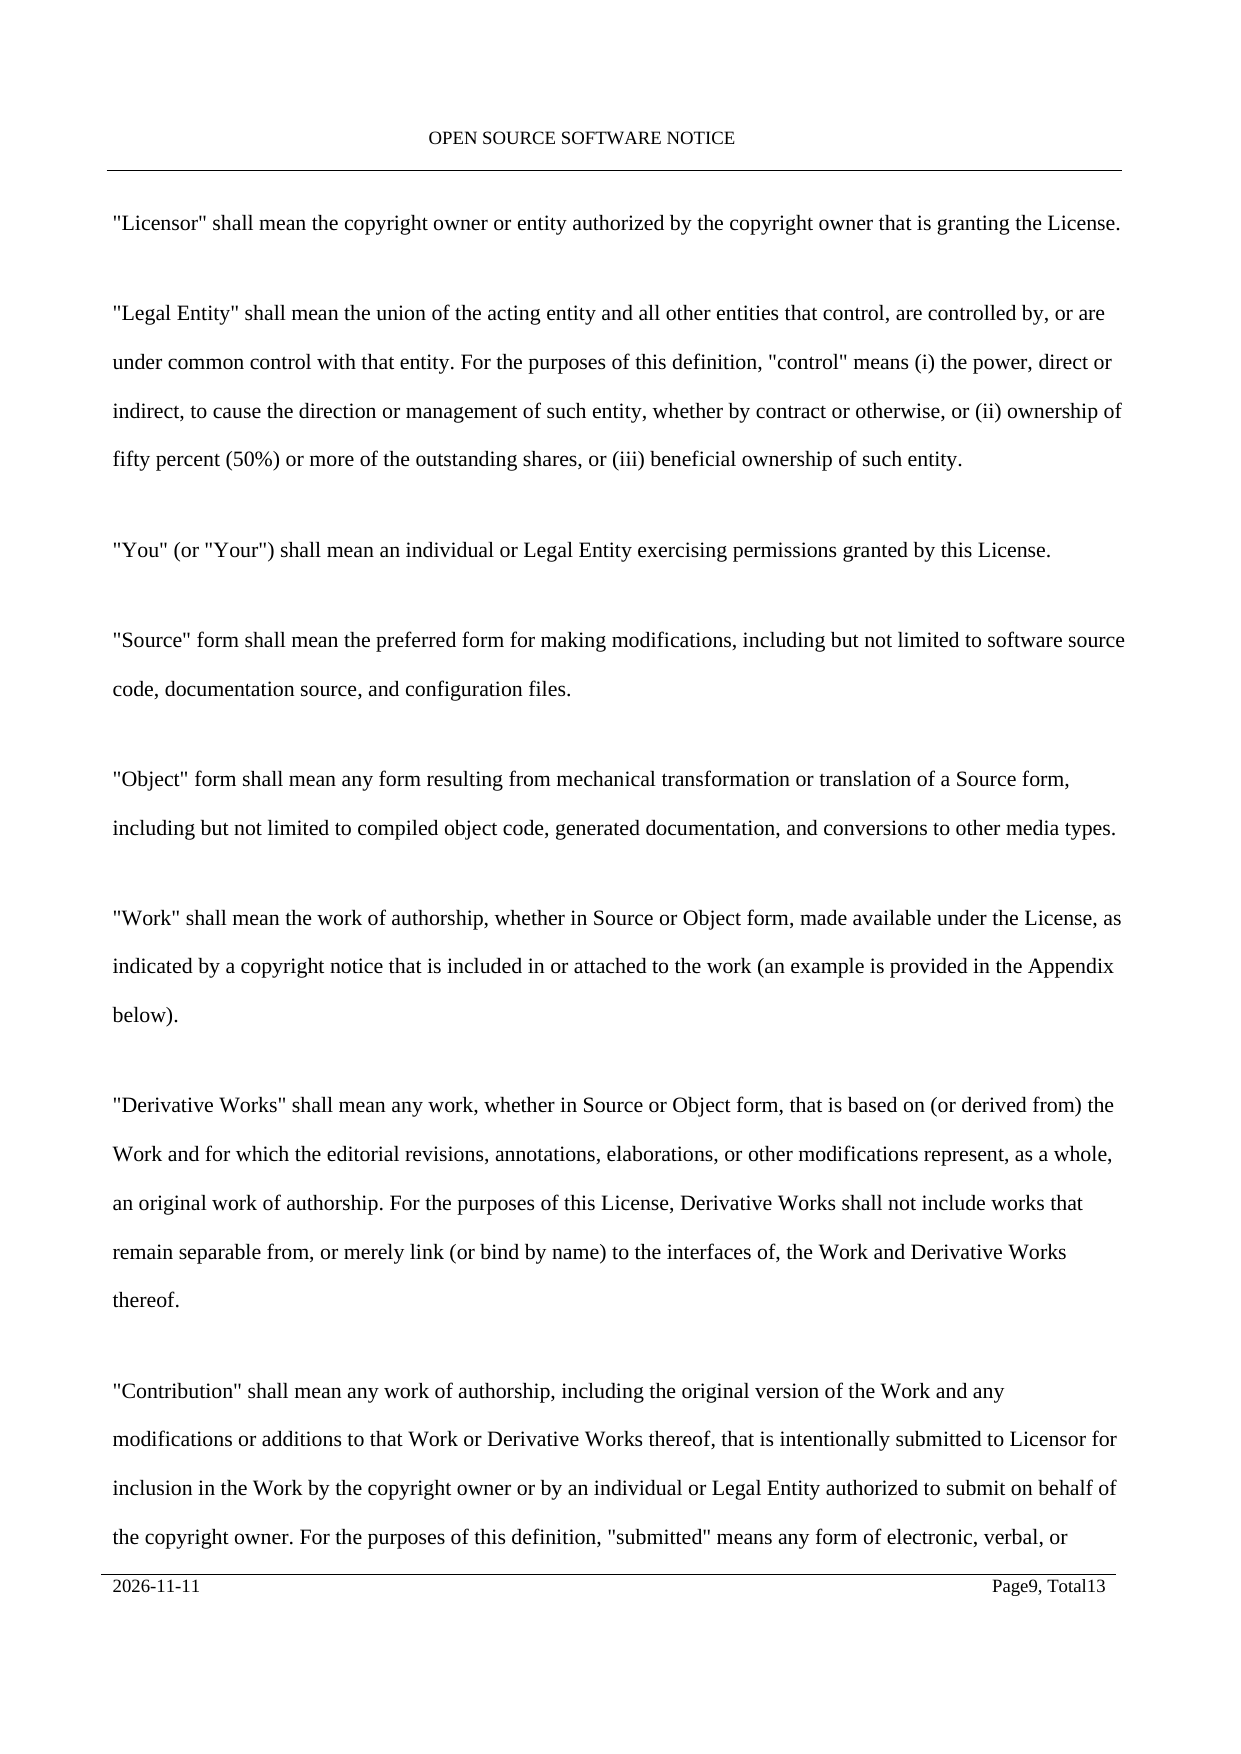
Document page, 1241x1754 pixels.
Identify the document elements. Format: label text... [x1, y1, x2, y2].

text "Work" shall mean the work of authorship, whether in Source or Object form, made available under the License, as indicated by a copyright notice that is included in or attached to the work (an example is provided in the Appendix below). [112, 901, 1128, 1031]
text "Source" form shall mean the preferred form for making modifications, including but not limited to software source code, documentation source, and configuration files. [112, 623, 1128, 704]
text "Licensor" shall mean the copyright owner or entity authorized by the copyright owner that is granting the License. [112, 206, 1128, 239]
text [112, 1374, 1128, 1553]
text "Derivative Works" shall mean any work, whether in Source or Object form, that is based on (or derived from) the Work and for which the editorial revisions, annotations, elaborations, or other modifications represent, as a whole, an original work of authorship. For the purposes of this License, Derivative Works shall not include works that remain separable from, or merely link (or bind by name) to the interfaces of, the Work and Derivative Works thereof. [112, 1089, 1128, 1316]
text "Legal Entity" shall mean the union of the acting entity and all other entities that control, are controlled by, or are under common control with that entity. For the purposes of this definition, "control" means (i) the power, direct or indirect, to cause the direction or management of such entity, whether by contract or otherwise, or (ii) ownership of fifty percent (50%) or more of the outstanding shares, or (iii) beneficial ownership of such entity. [112, 297, 1128, 475]
text "You" (or "Your") shall mean an individual or Legal Entity exercising permissions granted by this License. [112, 533, 1128, 566]
text "Object" form shall mean any form resulting from mechanical transformation or translation of a Source form, including but not limited to compiled object code, generated documentation, and conversions to other media types. [112, 762, 1128, 843]
